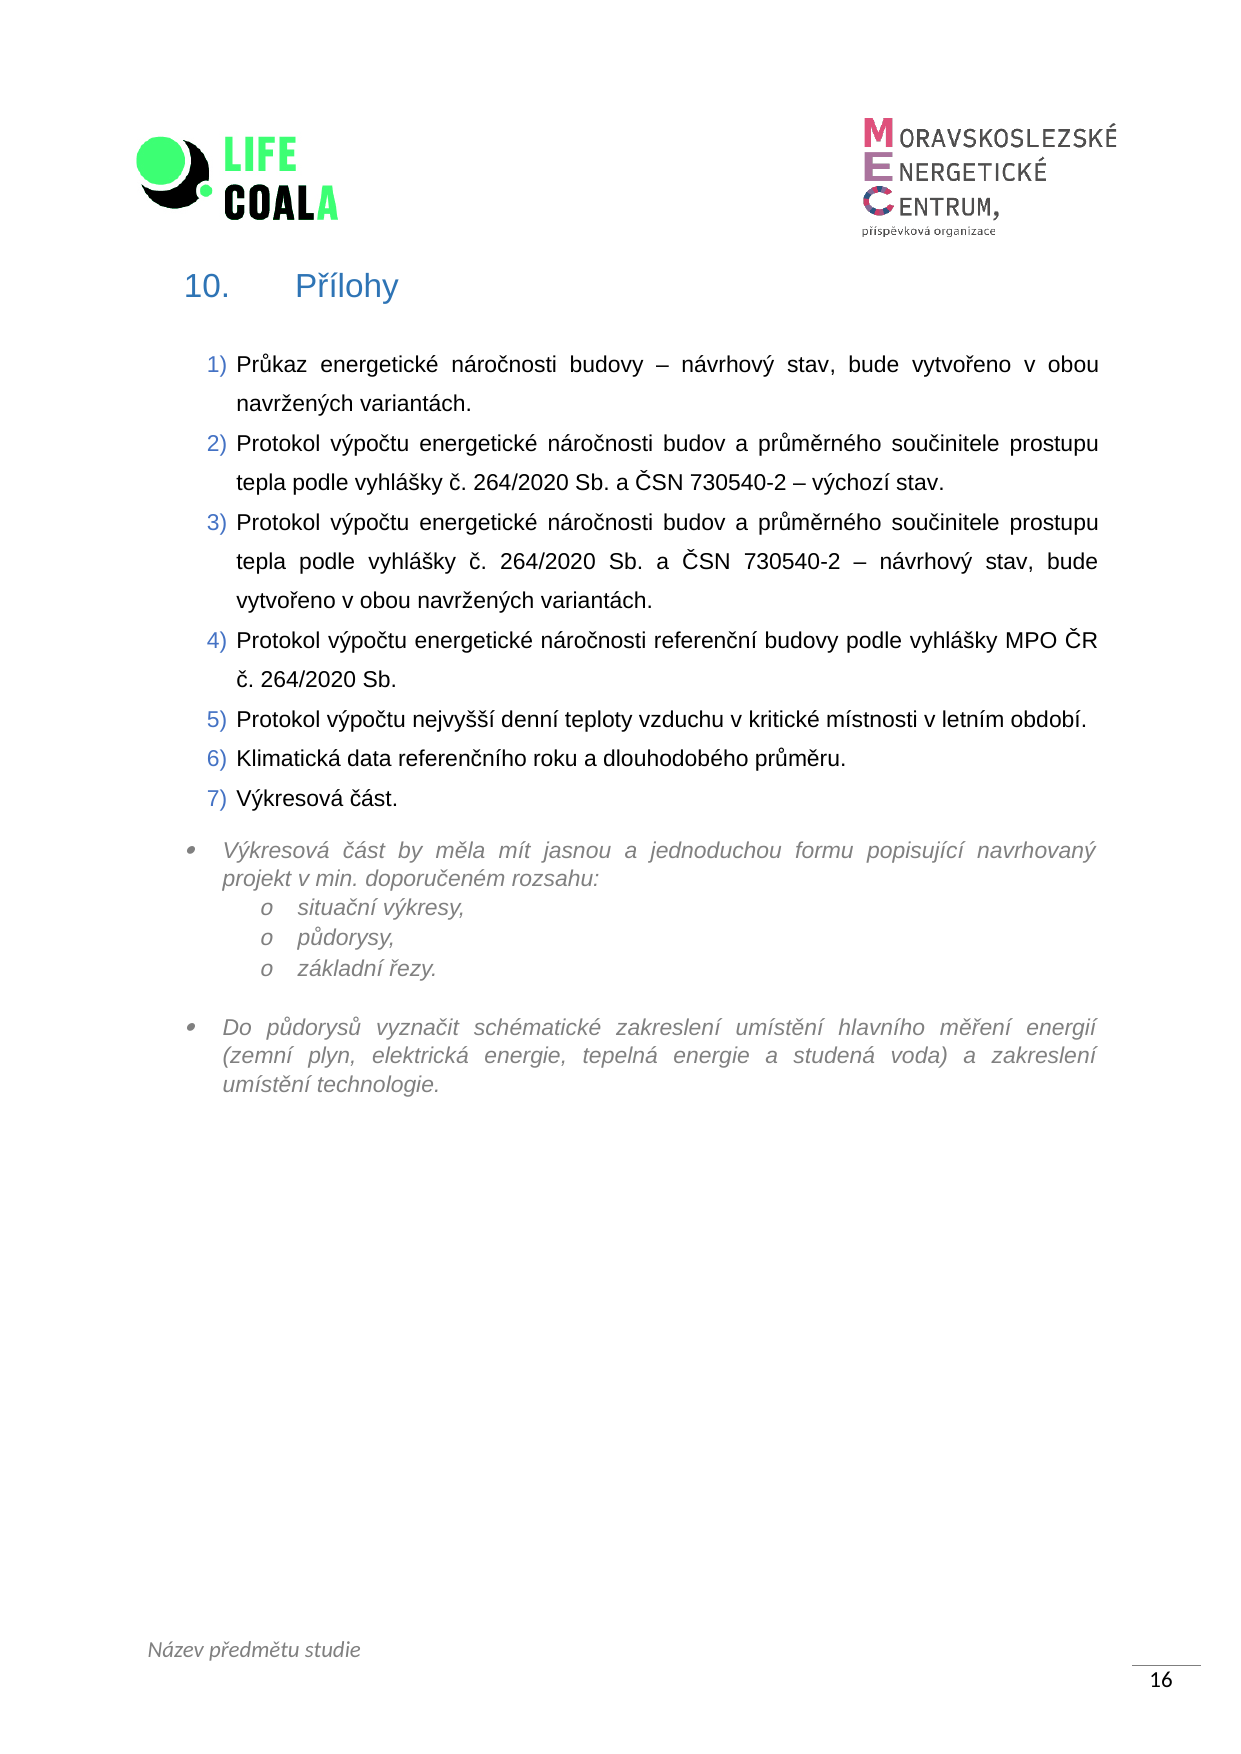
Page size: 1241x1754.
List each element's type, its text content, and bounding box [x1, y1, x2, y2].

picture [118, 118, 355, 237]
subtitle Přílohy [183, 266, 1094, 304]
list Protokol výpočtu energetické náročnosti referenční budovy podle vyhlášky MPO ČR č. 264/2020 Sb. [207, 627, 1099, 693]
list Výkresová část. [207, 785, 1099, 811]
list Průkaz energetické náročnosti budovy – návrhový stav, bude vytvořeno v obou navržených variantách. [207, 351, 1099, 416]
list Protokol výpočtu energetické náročnosti budov a průměrného součinitele prostupu tepla podle vyhlášky č. 264/2020 Sb. a ČSN 730540-2 – návrhový stav, bude vytvořeno v obou navržených variantách. [207, 508, 1099, 614]
list Protokol výpočtu energetické náročnosti budov a průměrného součinitele prostupu tepla podle vyhlášky č. 264/2020 Sb. a ČSN 730540-2 – výchozí stav. [207, 429, 1099, 495]
list situační výkresy, [260, 894, 1099, 922]
list Klimatická data referenčního roku a dlouhodobého průměru. [207, 745, 1099, 772]
list Výkresová část by měla mít jasnou a jednoduchou formu popisující navrhovaný projekt v min. doporučeném rozsahu: [185, 837, 1099, 892]
list základní řezy. [260, 955, 1099, 983]
list Protokol výpočtu nejvyšší denní teploty vzduchu v kritické místnosti v letním období. [207, 706, 1099, 732]
list půdorysy, [260, 924, 1099, 952]
picture [862, 118, 1117, 237]
list Do půdorysů vyznačit schématické zakreslení umístění hlavního měření energií (zemní plyn, elektrická energie, tepelná energie a studená voda) a zakreslení umístění technologie. [185, 1014, 1099, 1097]
